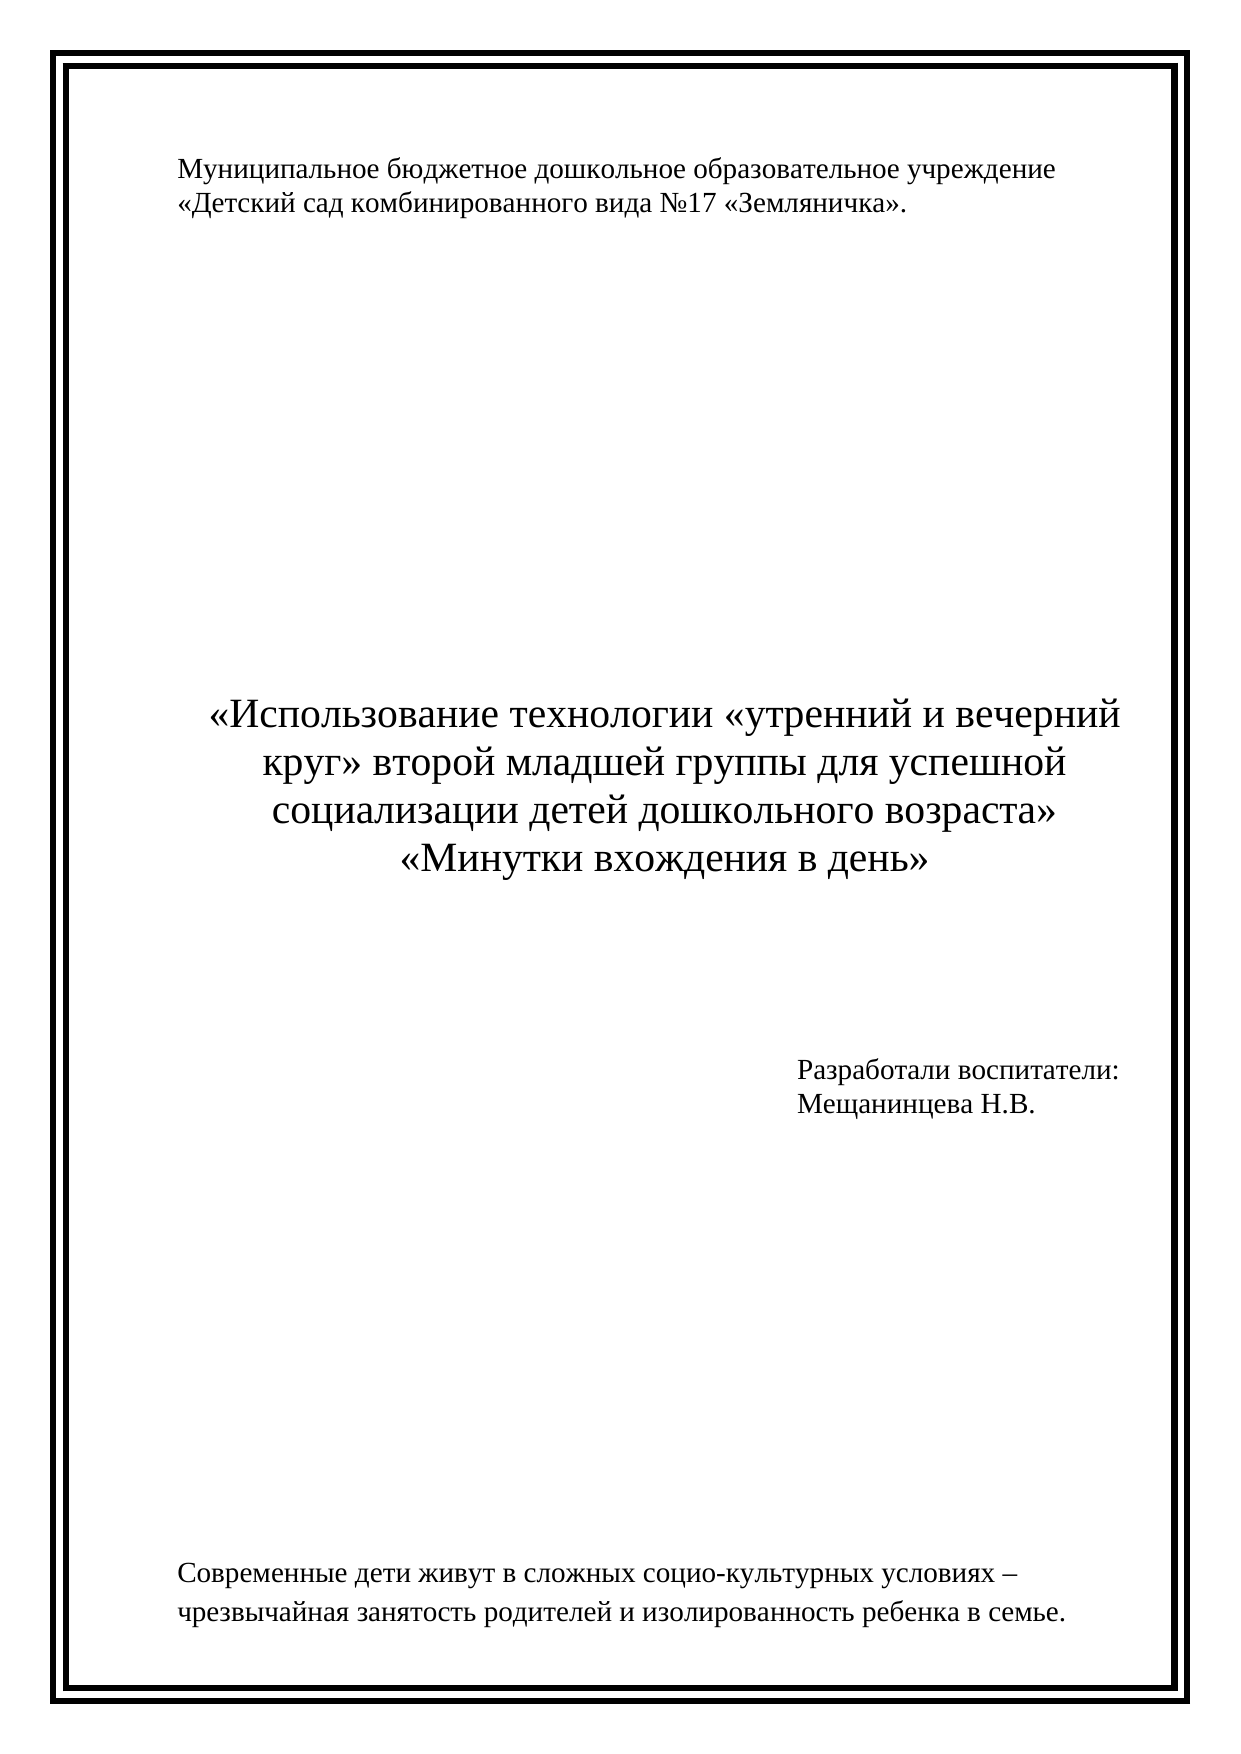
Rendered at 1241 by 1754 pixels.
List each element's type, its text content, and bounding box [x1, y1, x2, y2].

text Муниципальное бюджетное дошкольное образовательное учреждение «Детский сад комбинированного вида №17 «Земляничка». [177, 152, 1152, 219]
text Разработали воспитатели: [177, 1052, 1152, 1086]
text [177, 1556, 1152, 1628]
text Мещанинцева Н.В. [177, 1086, 1152, 1119]
text «Использование технологии «утренний и вечерний круг» второй младшей группы для успешной социализации детей дошкольного возраста» «Минутки вхождения в день» [177, 688, 1152, 880]
